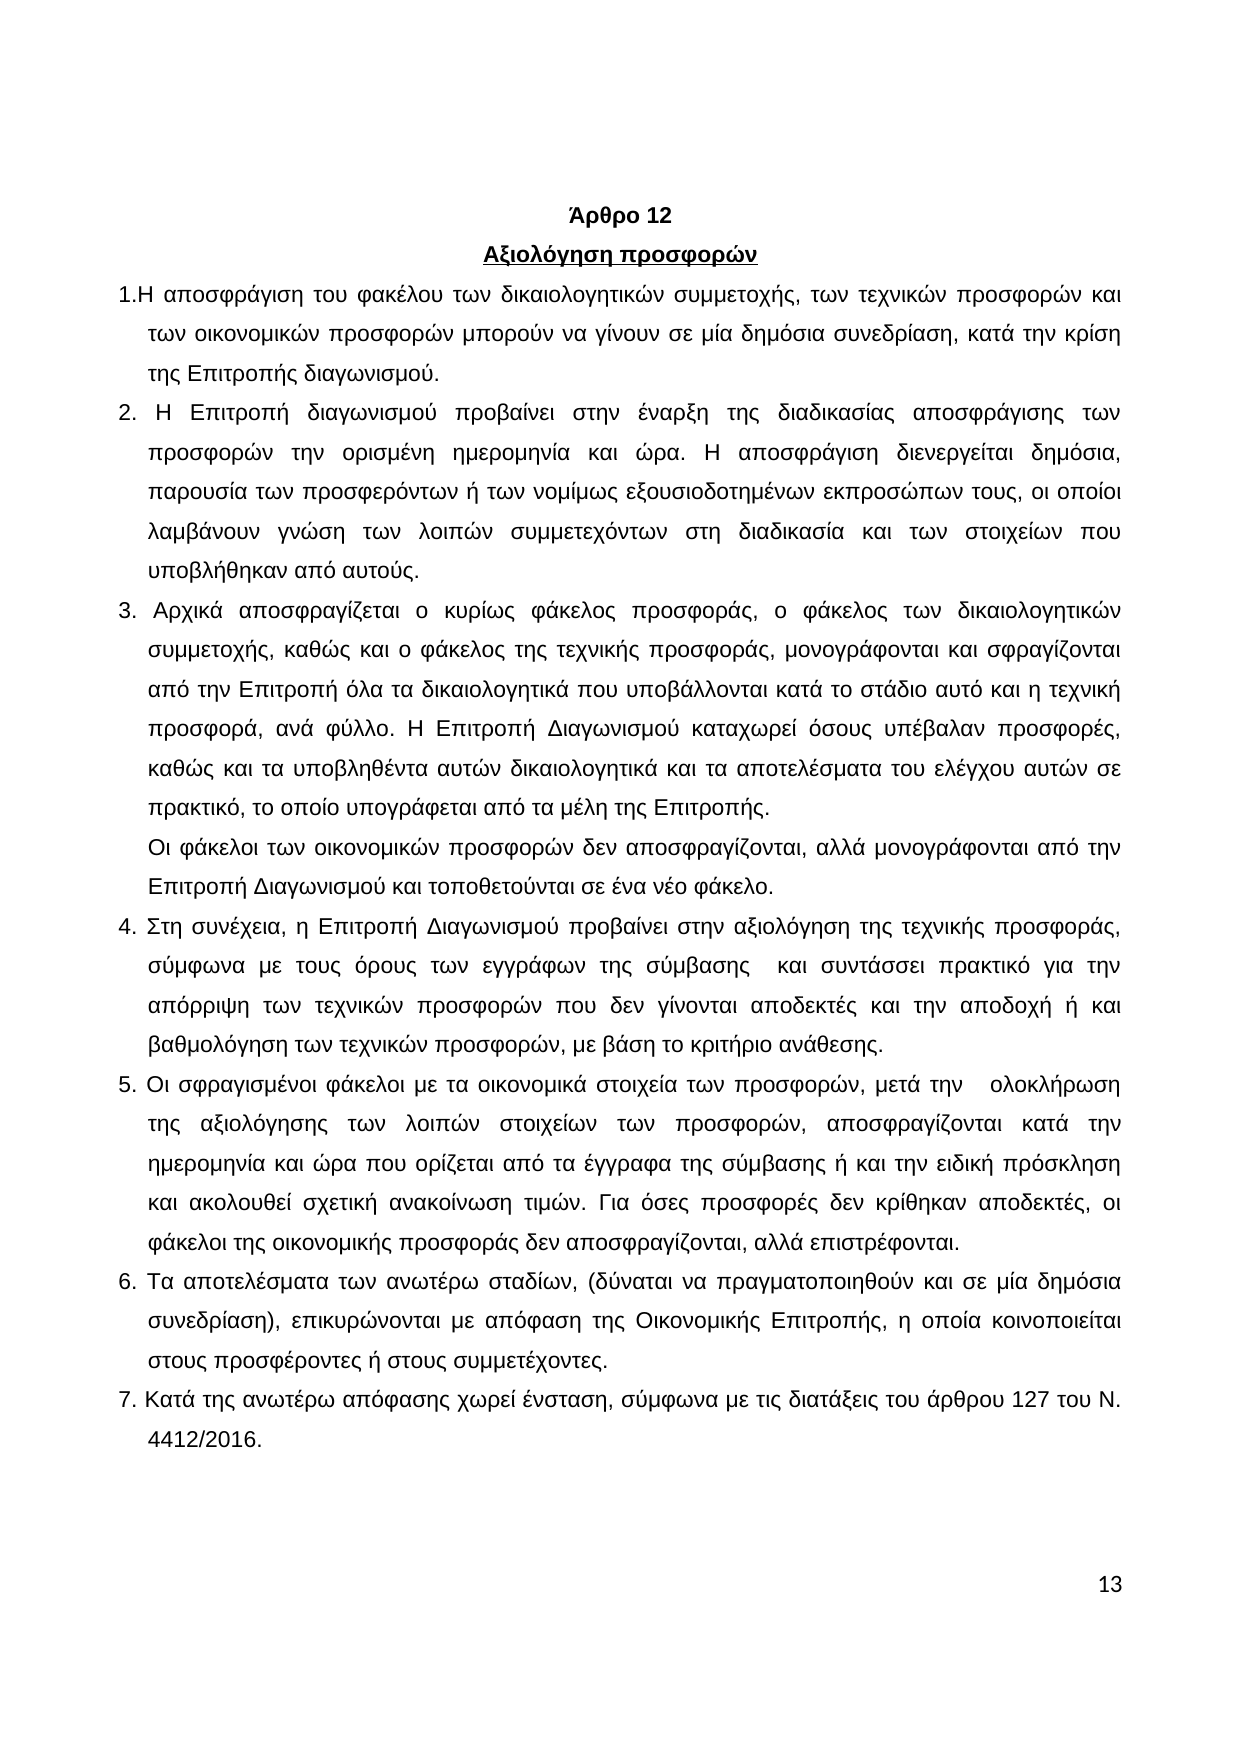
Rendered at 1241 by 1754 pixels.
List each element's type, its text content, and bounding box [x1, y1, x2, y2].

text 2. Η Επιτροπή διαγωνισμού προβαίνει στην έναρξη της διαδικασίας αποσφράγισης των προσφορών την ορισμένη ημερομηνία και ώρα. Η αποσφράγιση διενεργείται δημόσια, παρουσία των προσφερόντων ή των νομίμως εξουσιοδοτημένων εκπροσώπων τους, οι οποίοι λαμβάνουν γνώση των λοιπών συμμετεχόντων στη διαδικασία και των στοιχείων που υποβλήθηκαν από αυτούς. [118, 399, 1122, 584]
text 7. Κατά της ανωτέρω απόφασης χωρεί ένσταση, σύμφωνα με τις διατάξεις του άρθρου 127 του Ν. 4412/2016. [118, 1386, 1122, 1452]
text 3. Αρχικά αποσφραγίζεται ο κυρίως φάκελος προσφοράς, ο φάκελος των δικαιολογητικών συμμετοχής, καθώς και ο φάκελος της τεχνικής προσφοράς, μονογράφονται και σφραγίζονται από την Επιτροπή όλα τα δικαιολογητικά που υποβάλλονται κατά το στάδιο αυτό και η τεχνική προσφορά, ανά φύλλο. Η Επιτροπή Διαγωνισμού καταχωρεί όσους υπέβαλαν προσφορές, καθώς και τα υποβληθέντα αυτών δικαιολογητικά και τα αποτελέσματα του ελέγχου αυτών σε πρακτικό, το οποίο υπογράφεται από τα μέλη της Επιτροπής. [118, 597, 1122, 821]
text 6. Τα αποτελέσματα των ανωτέρω σταδίων, (δύναται να πραγματοποιηθούν και σε μία δημόσια συνεδρίαση), επικυρώνονται με απόφαση της Οικονομικής Επιτροπής, η οποία κοινοποιείται στους προσφέροντες ή στους συμμετέχοντες. [118, 1268, 1122, 1373]
text Οι φάκελοι των οικονομικών προσφορών δεν αποσφραγίζονται, αλλά μονογράφονται από την Επιτροπή Διαγωνισμού και τοποθετούνται σε ένα νέο φάκελο. [148, 834, 1122, 899]
text 5. Οι σφραγισμένοι φάκελοι με τα οικονομικά στοιχεία των προσφορών, μετά την ολοκλήρωση της αξιολόγησης των λοιπών στοιχείων των προσφορών, αποσφραγίζονται κατά την ημερομηνία και ώρα που ορίζεται από τα έγγραφα της σύμβασης ή και την ειδική πρόσκληση και ακολουθεί σχετική ανακοίνωση τιμών. Για όσες προσφορές δεν κρίθηκαν αποδεκτές, οι φάκελοι της οικονομικής προσφοράς δεν αποσφραγίζονται, αλλά επιστρέφονται. [118, 1071, 1122, 1255]
text 4. Στη συνέχεια, η Επιτροπή Διαγωνισμού προβαίνει στην αξιολόγηση της τεχνικής προσφοράς, σύμφωνα με τους όρους των εγγράφων της σύμβασης και συντάσσει πρακτικό για την απόρριψη των τεχνικών προσφορών που δεν γίνονται αποδεκτές και την αποδοχή ή και βαθμολόγηση των τεχνικών προσφορών, με βάση το κριτήριο ανάθεσης. [118, 913, 1122, 1057]
text Αξιολόγηση προσφορών [118, 241, 1122, 268]
text 1.Η αποσφράγιση του φακέλου των δικαιολογητικών συμμετοχής, των τεχνικών προσφορών και των οικονομικών προσφορών μπορούν να γίνουν σε μία δημόσια συνεδρίαση, κατά την κρίση της Επιτροπής διαγωνισμού. [118, 281, 1122, 386]
text Άρθρο 12 [118, 202, 1122, 228]
